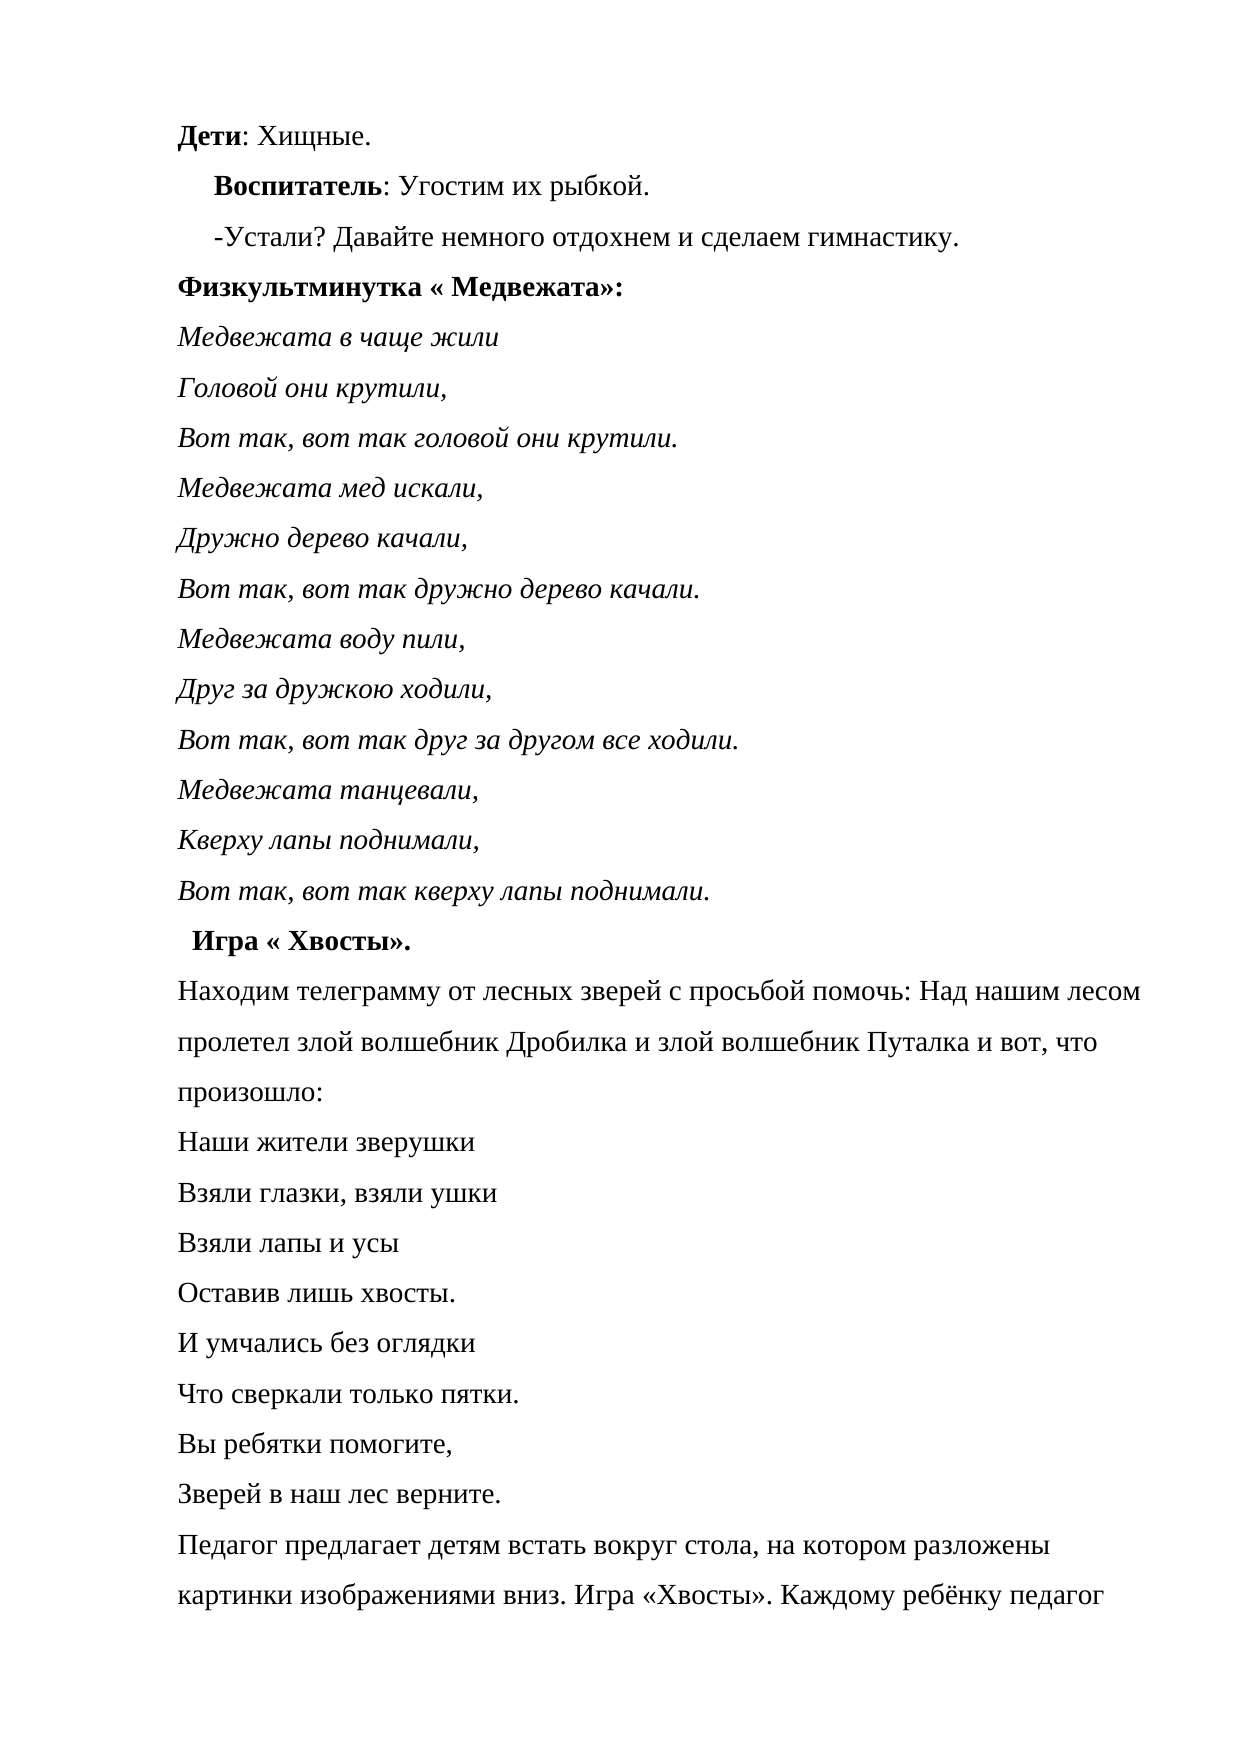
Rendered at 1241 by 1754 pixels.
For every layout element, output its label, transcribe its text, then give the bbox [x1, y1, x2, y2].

text Игра « Хвосты». [177, 923, 1152, 957]
text Дети: Хищные. [177, 118, 1152, 152]
text Зверей в наш лес верните. [177, 1477, 1152, 1510]
text Медвежата танцевали, [177, 772, 1152, 806]
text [177, 1527, 1152, 1611]
text И умчались без оглядки [177, 1326, 1152, 1359]
text Вы ребятки помогите, [177, 1426, 1152, 1460]
text Вот так, вот так друг за другом все ходили. [177, 722, 1152, 755]
text Вот так, вот так дружно дерево качали. [177, 571, 1152, 604]
text Кверху лапы поднимали, [177, 822, 1152, 856]
text Вот так, вот так головой они крутили. [177, 420, 1152, 453]
text Вот так, вот так кверху лапы поднимали. [177, 873, 1152, 906]
text Находим телеграмму от лесных зверей с просьбой помочь: Над нашим лесом пролетел злой волшебник Дробилка и злой волшебник Путалка и вот, что произошло: [177, 973, 1152, 1108]
text Физкультминутка « Медвежата»: [177, 269, 1152, 303]
text Медвежата в чаще жили [177, 319, 1152, 353]
text Воспитатель: Угостим их рыбкой. [177, 168, 1152, 202]
text Наши жители зверушки [177, 1124, 1152, 1158]
text -Устали? Давайте немного отдохнем и сделаем гимнастику. [177, 219, 1152, 252]
text Дружно дерево качали, [177, 521, 1152, 554]
text Оставив лишь хвосты. [177, 1275, 1152, 1309]
text Взяли глазки, взяли ушки [177, 1175, 1152, 1208]
text Головой они крутили, [177, 370, 1152, 403]
text Что сверкали только пятки. [177, 1376, 1152, 1409]
text Друг за дружкою ходили, [177, 672, 1152, 705]
text Медвежата мед искали, [177, 470, 1152, 504]
text Взяли лапы и усы [177, 1225, 1152, 1258]
text Медвежата воду пили, [177, 621, 1152, 655]
